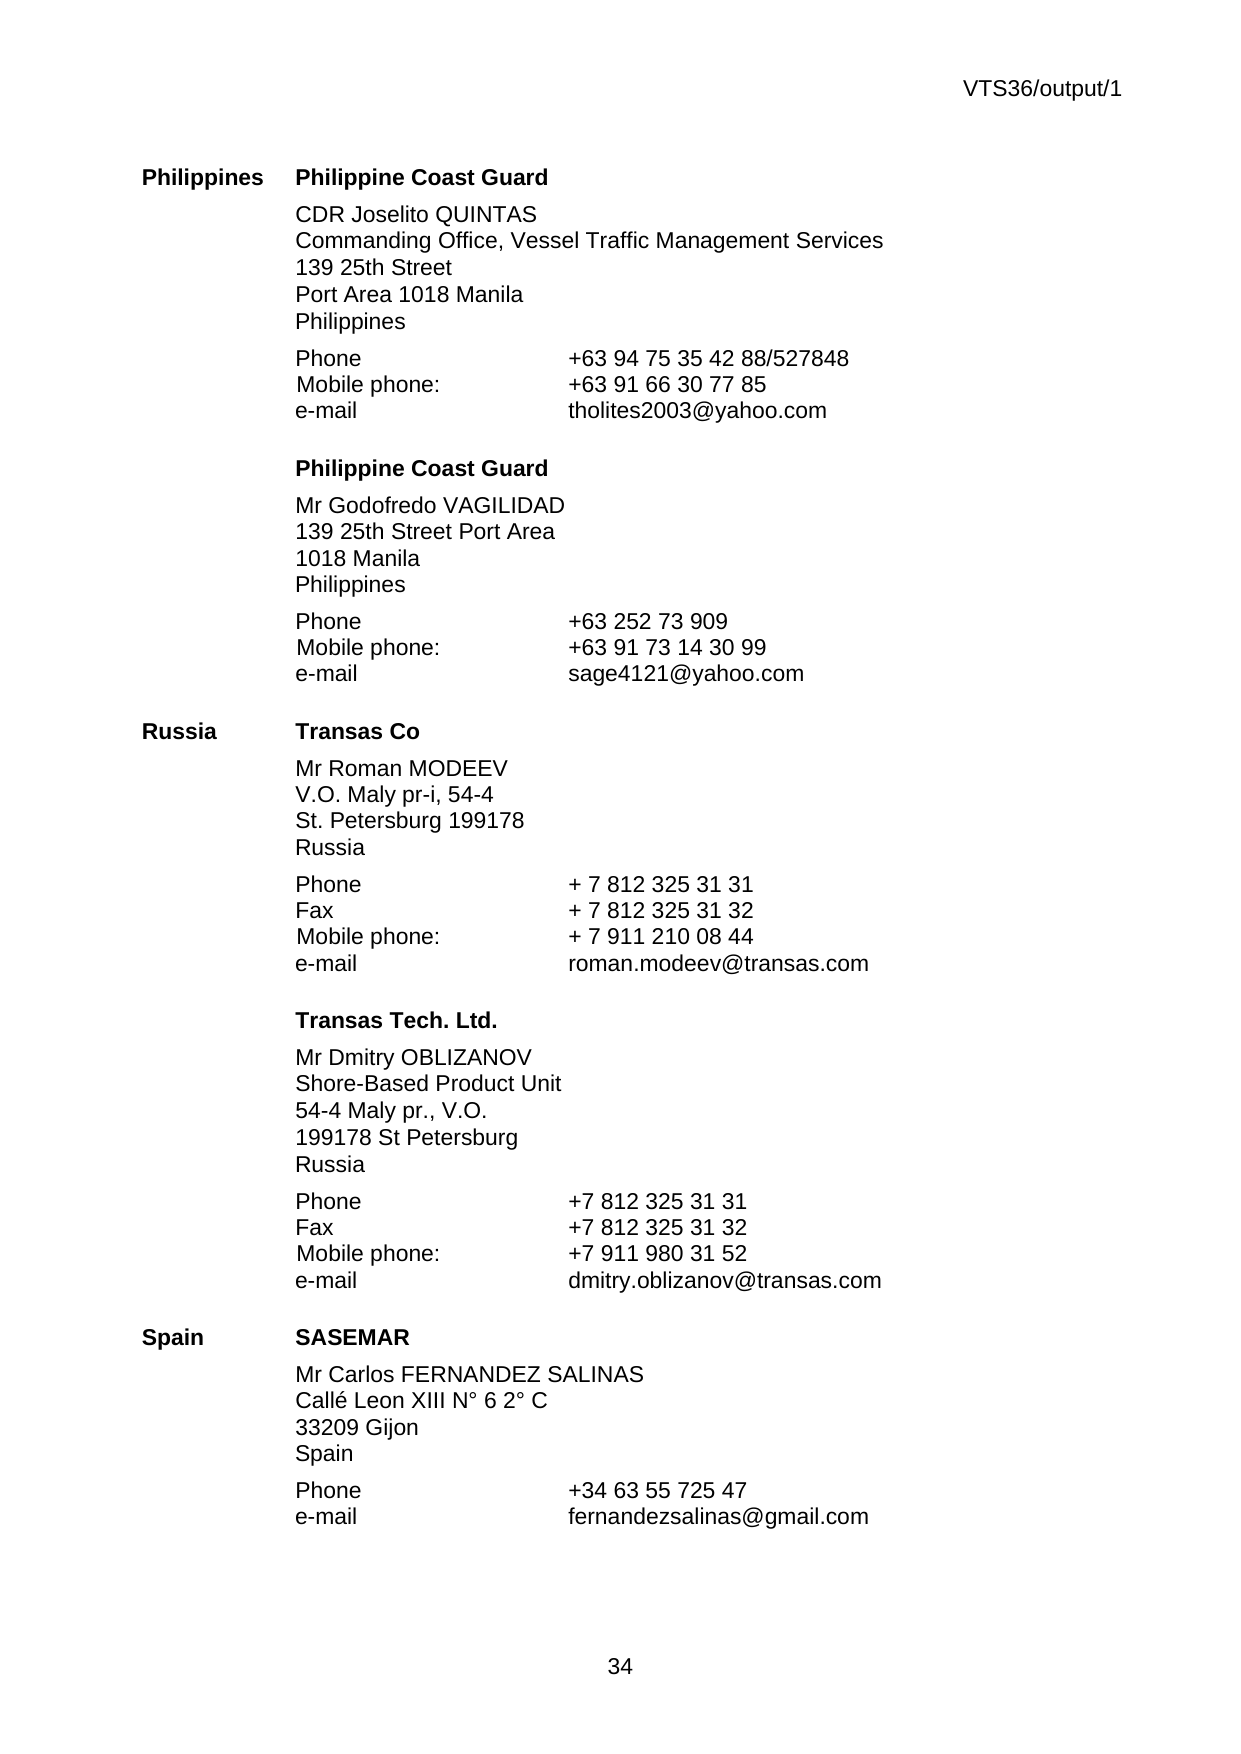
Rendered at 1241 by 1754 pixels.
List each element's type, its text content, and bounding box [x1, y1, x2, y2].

text Port Area 1018 Manila [118, 281, 1122, 307]
text 139 25th Street [118, 254, 1122, 280]
text Russia Transas Co [118, 718, 1122, 744]
text 199178 St Petersburg [118, 1124, 1122, 1150]
text CDR Joselito QUINTAS [118, 201, 1122, 227]
text Phone +34 63 55 725 47 [118, 1477, 1122, 1503]
text 33209 Gijon [118, 1414, 1122, 1440]
text Phone +7 812 325 31 31 [118, 1188, 1122, 1214]
text Mr Roman MODEEV [118, 755, 1122, 781]
text St. Petersburg 199178 [118, 807, 1122, 834]
text Phone +63 252 73 909 [118, 608, 1122, 634]
text 139 25th Street Port Area [118, 518, 1122, 544]
text Russia [118, 834, 1122, 860]
text Mr Dmitry OBLIZANOV [118, 1044, 1122, 1070]
text Mobile phone: +63 91 66 30 77 85 [118, 371, 1122, 397]
text 54-4 Maly pr., V.O. [118, 1097, 1122, 1123]
text Philippines [118, 571, 1122, 597]
text Spain SASEMAR [118, 1324, 1122, 1351]
text e-mail roman.modeev@transas.com [118, 949, 1122, 976]
text Spain [118, 1440, 1122, 1467]
text Mobile phone: + 7 911 210 08 44 [118, 923, 1122, 949]
text V.O. Maly pr-i, 54-4 [118, 781, 1122, 807]
text Philippines Philippine Coast Guard [118, 164, 1122, 191]
text Mobile phone: +7 911 980 31 52 [118, 1240, 1122, 1267]
text Mr Godofredo VAGILIDAD [118, 492, 1122, 518]
text Philippine Coast Guard [118, 455, 1122, 481]
text Shore-Based Product Unit [118, 1070, 1122, 1097]
text Phone +63 94 75 35 42 88/527848 [118, 345, 1122, 371]
text 1018 Manila [118, 544, 1122, 571]
text e-mail sage4121@yahoo.com [118, 660, 1122, 687]
text Mobile phone: +63 91 73 14 30 99 [118, 634, 1122, 660]
text Russia [118, 1151, 1122, 1177]
text Fax +7 812 325 31 32 [118, 1214, 1122, 1240]
text Callé Leon XIII N° 6 2° C [118, 1387, 1122, 1414]
text e-mail dmitry.oblizanov@transas.com [118, 1267, 1122, 1293]
text Fax + 7 812 325 31 32 [118, 897, 1122, 923]
text Mr Carlos FERNANDEZ SALINAS [118, 1361, 1122, 1387]
text e-mail fernandezsalinas@gmail.com [118, 1503, 1122, 1530]
text e-mail tholites2003@yahoo.com [118, 397, 1122, 424]
text Philippines [118, 308, 1122, 334]
text Transas Tech. Ltd. [118, 1007, 1122, 1033]
text Commanding Office, Vessel Traffic Management Services [118, 227, 1122, 254]
text Phone + 7 812 325 31 31 [118, 871, 1122, 897]
